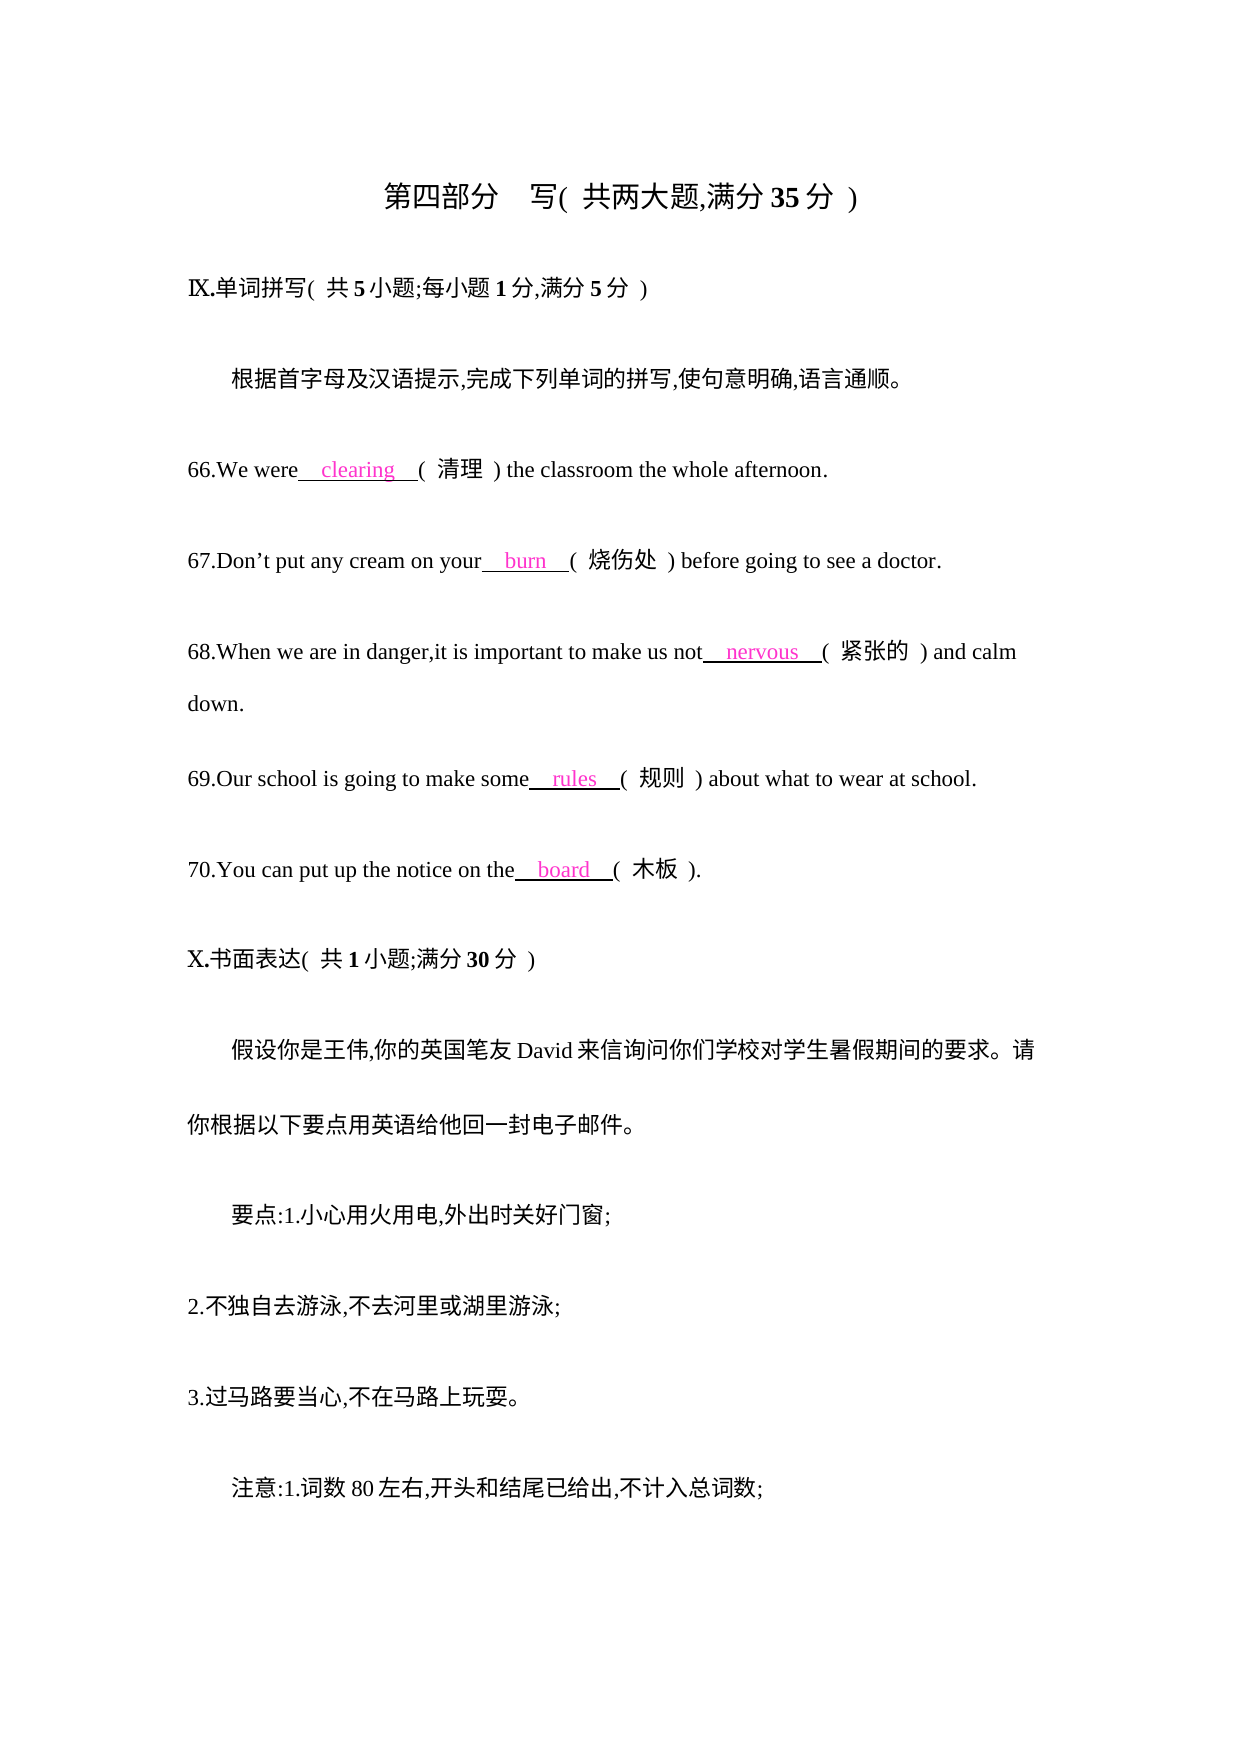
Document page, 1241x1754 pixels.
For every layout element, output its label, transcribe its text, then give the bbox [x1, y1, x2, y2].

text 70.You can put up the notice on the board ( 木板 ). [187, 835, 1053, 900]
text 69.Our school is going to make some rules ( 规则 ) about what to wear at school. [187, 744, 1053, 809]
text 注意:1.词数80左右,开头和结尾已给出,不计入总词数; [187, 1454, 1053, 1519]
text Ⅸ.单词拼写( 共5小题;每小题1分,满分5分 ) [187, 254, 1053, 319]
text 3.过马路要当心,不在马路上玩耍。 [187, 1363, 1053, 1428]
text 67.Don’t put any cream on your burn ( 烧伤处 ) before going to see a doctor. [187, 526, 1053, 591]
text 66.We were clearing ( 清理 ) the classroom the whole afternoon. [187, 436, 1053, 501]
text 第四部分 写( 共两大题,满分35分 ) [187, 162, 1053, 227]
text 68.When we are in danger,it is important to make us not nervous ( 紧张的 ) and calm down. [187, 617, 1053, 719]
text 要点:1.小心用火用电,外出时关好门窗; [187, 1182, 1053, 1247]
text 2.不独自去游泳,不去河里或湖里游泳; [187, 1272, 1053, 1337]
text Ⅹ.书面表达( 共1小题;满分30分 ) [187, 925, 1053, 990]
text 假设你是王伟,你的英国笔友David来信询问你们学校对学生暑假期间的要求。请你根据以下要点用英语给他回一封电子邮件。 [187, 1016, 1053, 1156]
text 根据首字母及汉语提示,完成下列单词的拼写,使句意明确,语言通顺。 [187, 345, 1053, 410]
